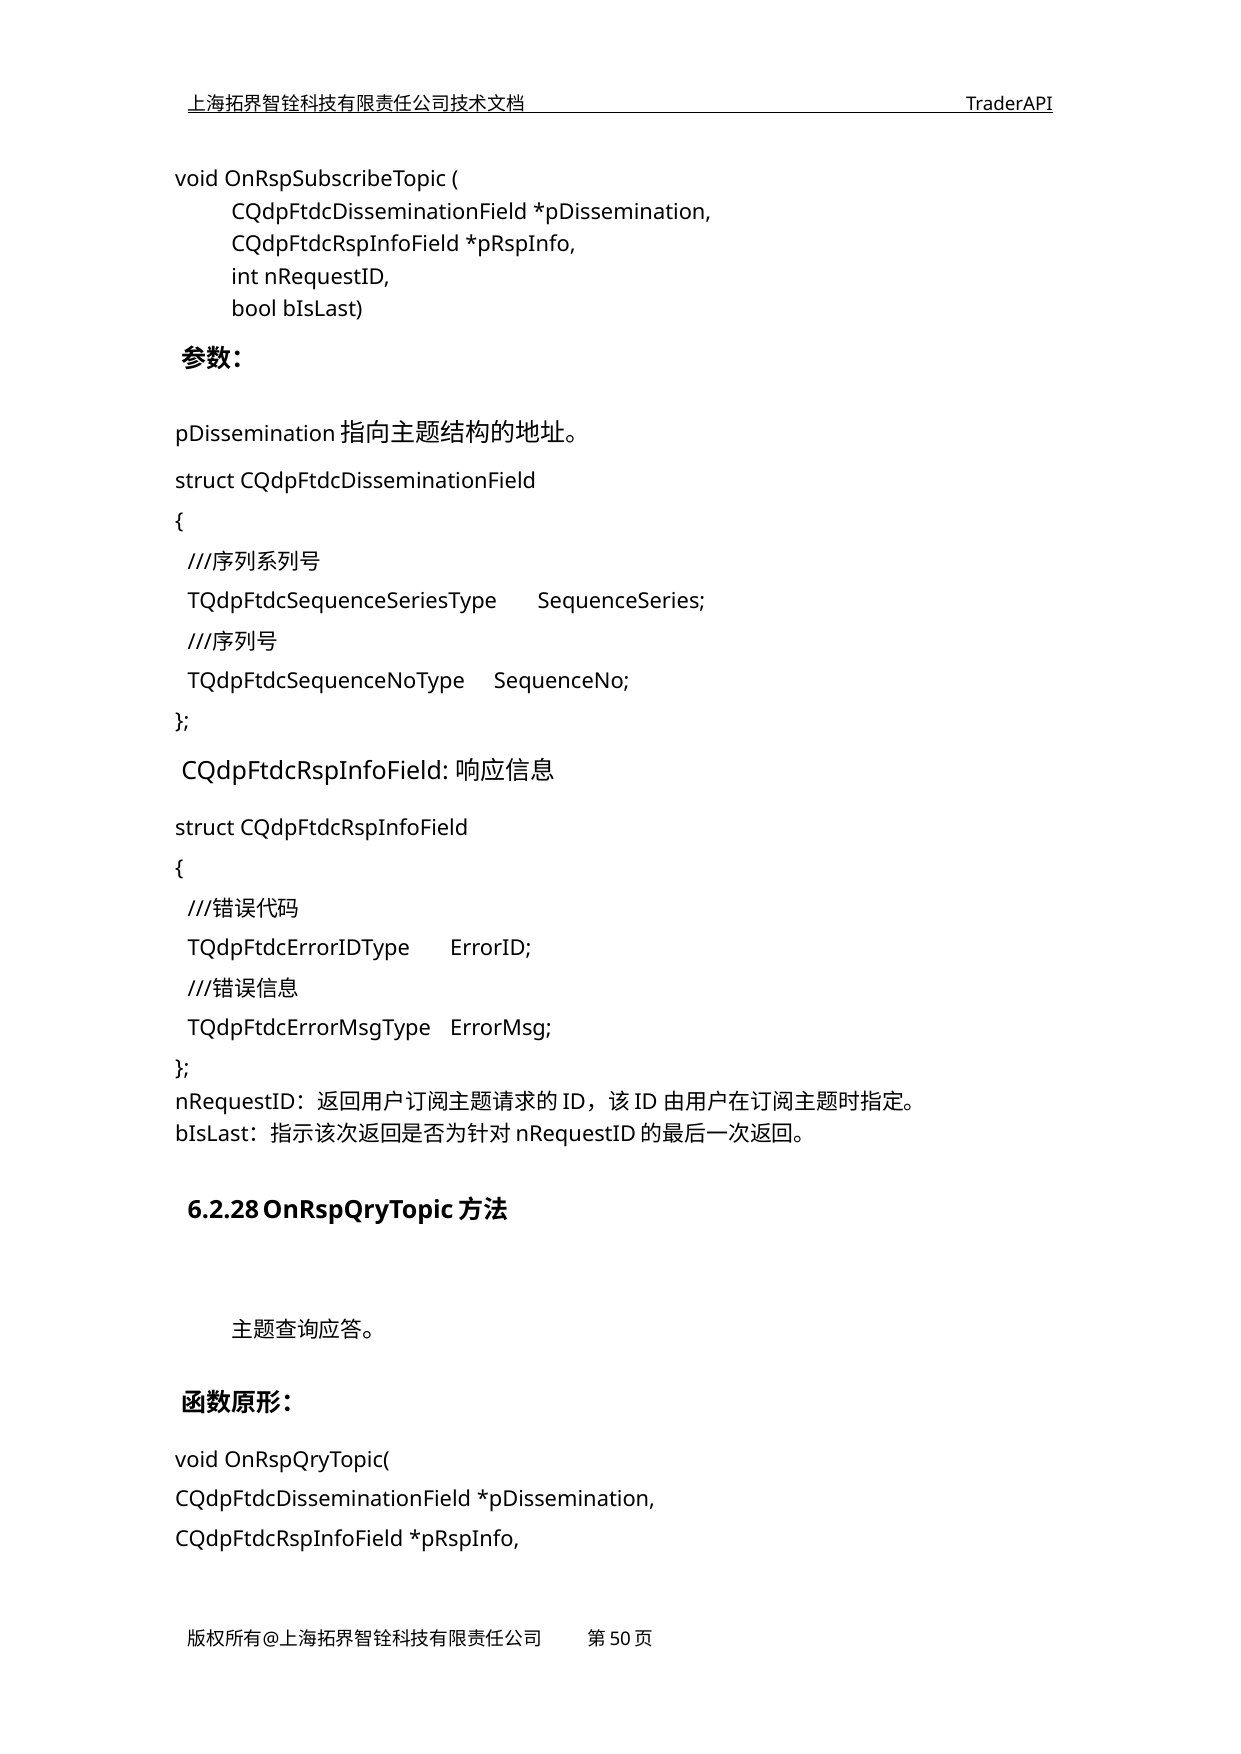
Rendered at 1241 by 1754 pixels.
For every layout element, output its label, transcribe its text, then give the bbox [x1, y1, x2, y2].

text int nRequestID, [187, 259, 1087, 292]
text ///错误信息 [131, 971, 1087, 1003]
text ///序列系列号 [131, 543, 1087, 576]
text CQdpFtdcDisseminationField *pDissemination, [187, 194, 1087, 227]
subtitle OnRspQryTopic方法 [187, 1176, 1053, 1241]
text CQdpFtdcDisseminationField *pDissemination, [131, 1482, 1087, 1514]
text }; [131, 1051, 1087, 1083]
text 函数原形： [131, 1368, 1087, 1433]
text { [131, 503, 1087, 536]
text void OnRspQryTopic( [131, 1442, 1087, 1475]
text void OnRspSubscribeTopic ( [131, 162, 1087, 194]
text CQdpFtdcRspInfoField: 响应信息 [131, 736, 1087, 801]
text struct CQdpFtdcRspInfoField [131, 811, 1087, 843]
text ///错误代码 [131, 890, 1087, 923]
text bIsLast：指示该次返回是否为针对nRequestID的最后一次返回。 [131, 1116, 1087, 1148]
text bool bIsLast) [187, 292, 1087, 324]
text 主题查询应答。 [131, 1294, 1087, 1359]
text TQdpFtdcSequenceSeriesType SequenceSeries; [131, 584, 1087, 616]
text TQdpFtdcErrorIDType ErrorID; [131, 931, 1087, 963]
text pDissemination指向主题结构的地址。 [131, 398, 1087, 463]
text CQdpFtdcRspInfoField *pRspInfo, [131, 1522, 1087, 1554]
text { [131, 850, 1087, 883]
text struct CQdpFtdcDisseminationField [131, 463, 1087, 496]
text TQdpFtdcSequenceNoType SequenceNo; [131, 664, 1087, 697]
text nRequestID：返回用户订阅主题请求的ID，该ID 由用户在订阅主题时指定。 [131, 1083, 1087, 1116]
text 参数： [131, 324, 1087, 389]
text CQdpFtdcRspInfoField *pRspInfo, [187, 227, 1087, 259]
text ///序列号 [131, 624, 1087, 656]
text }; [131, 704, 1087, 736]
text TQdpFtdcErrorMsgType ErrorMsg; [131, 1011, 1087, 1043]
